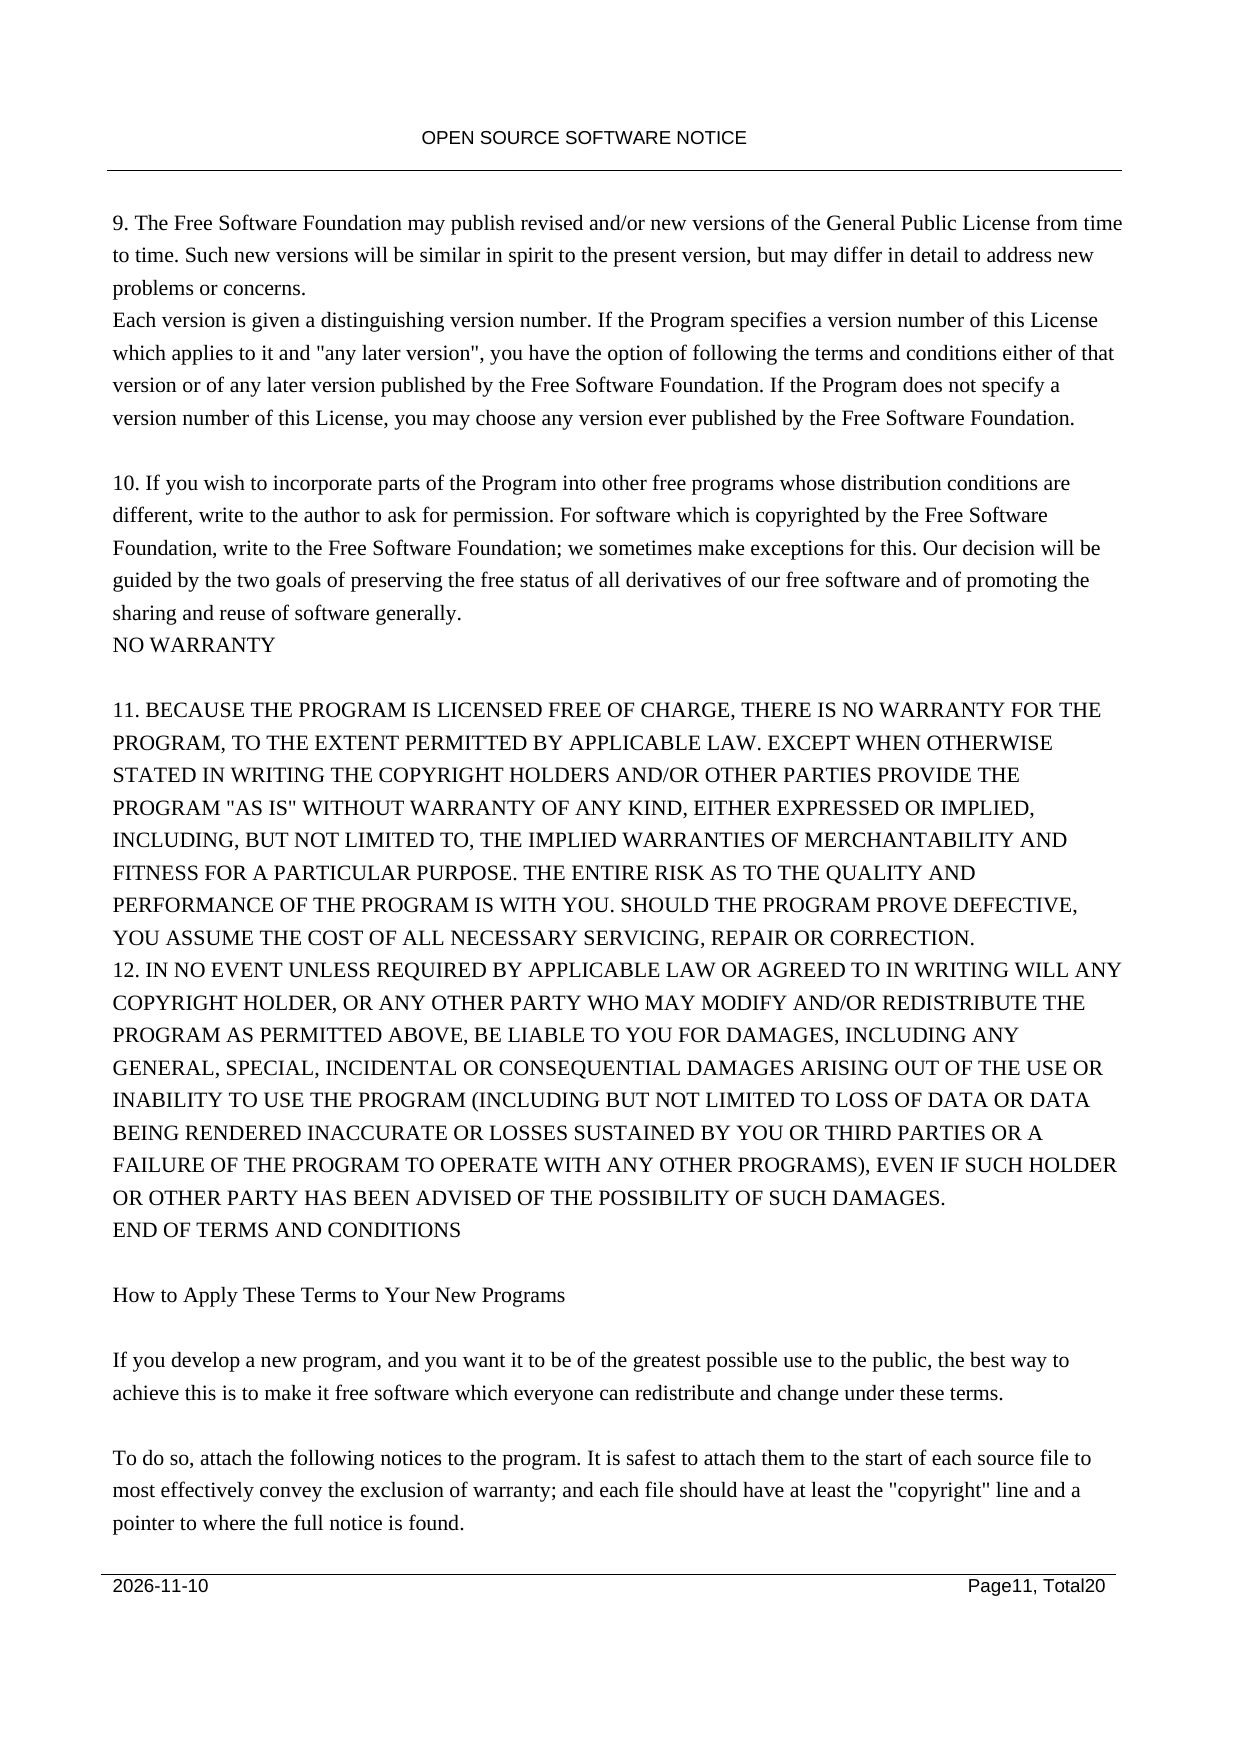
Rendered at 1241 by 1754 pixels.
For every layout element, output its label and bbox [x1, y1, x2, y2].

text [112, 206, 1128, 1539]
